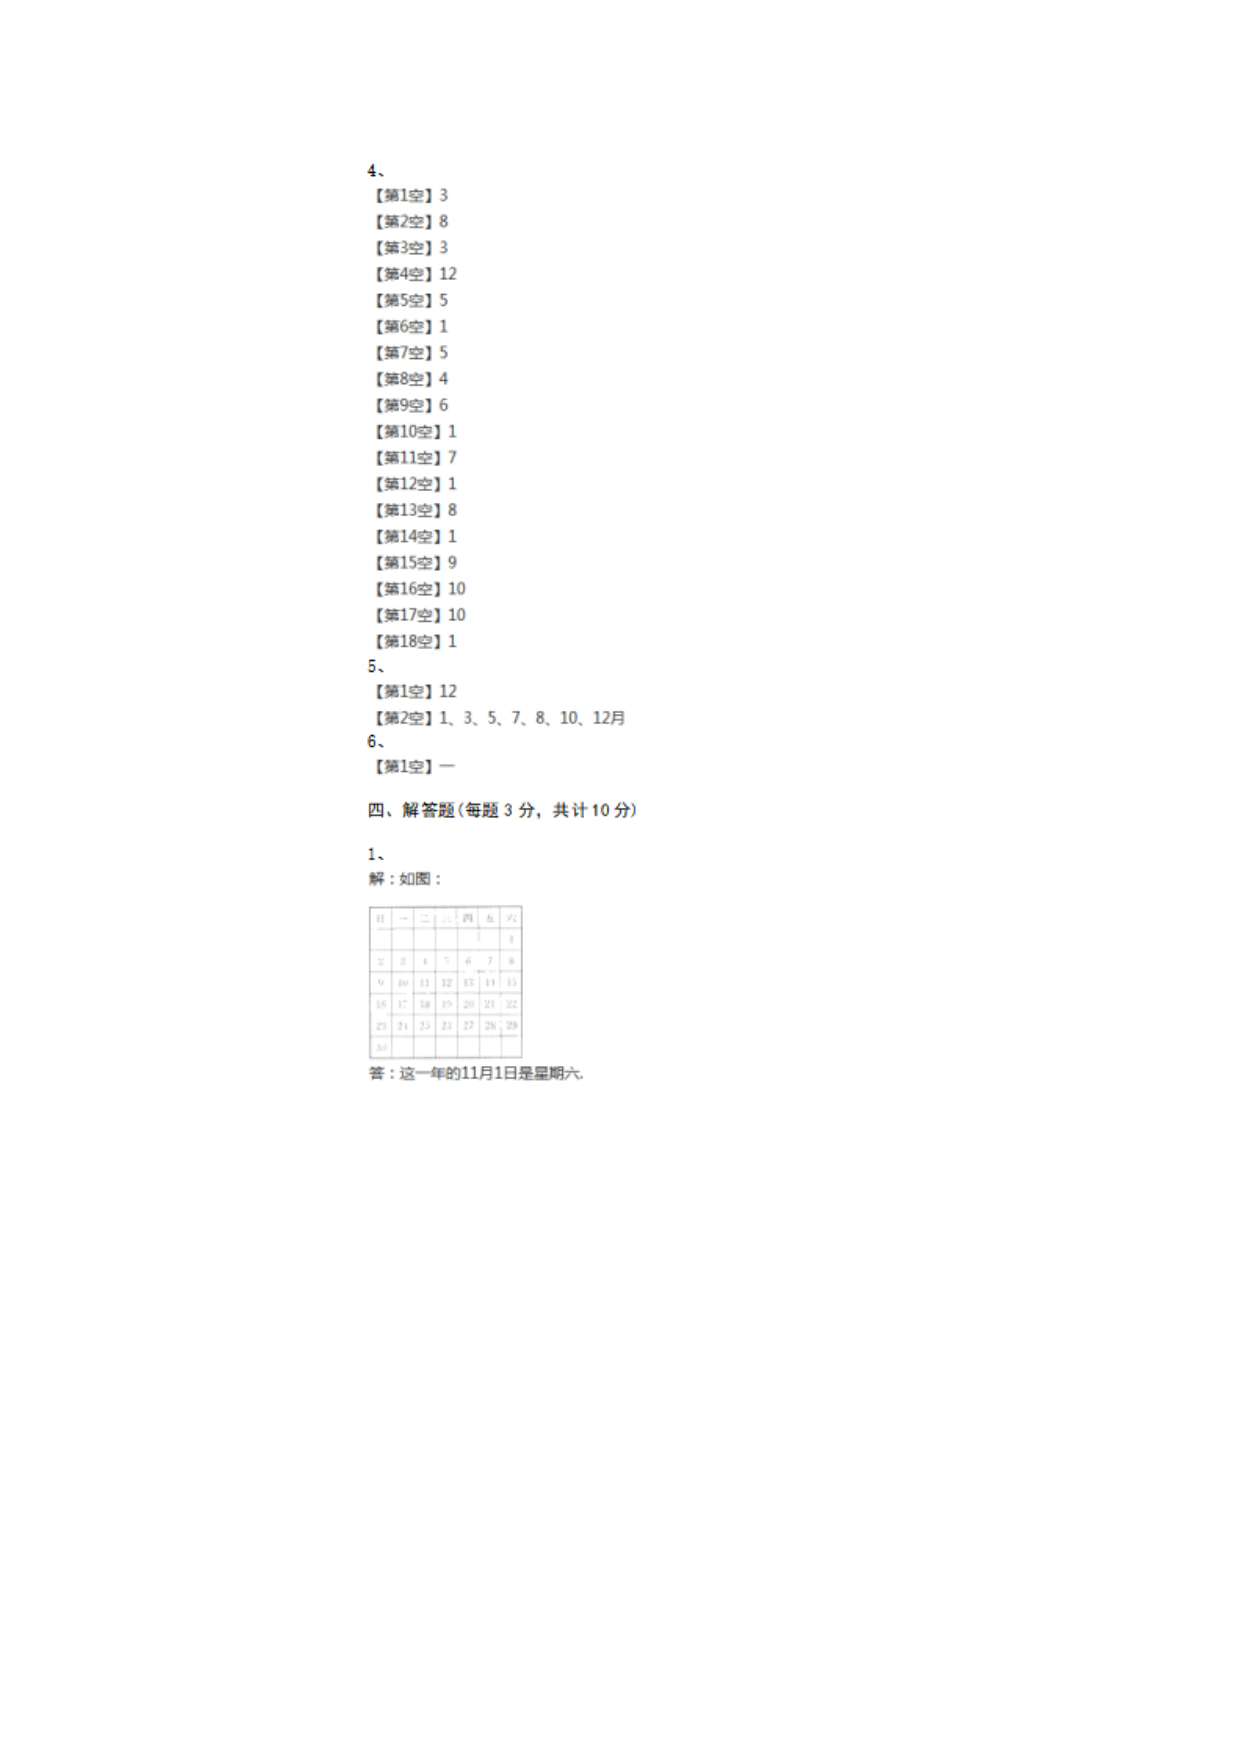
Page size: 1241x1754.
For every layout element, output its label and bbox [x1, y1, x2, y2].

picture [338, 162, 902, 1126]
